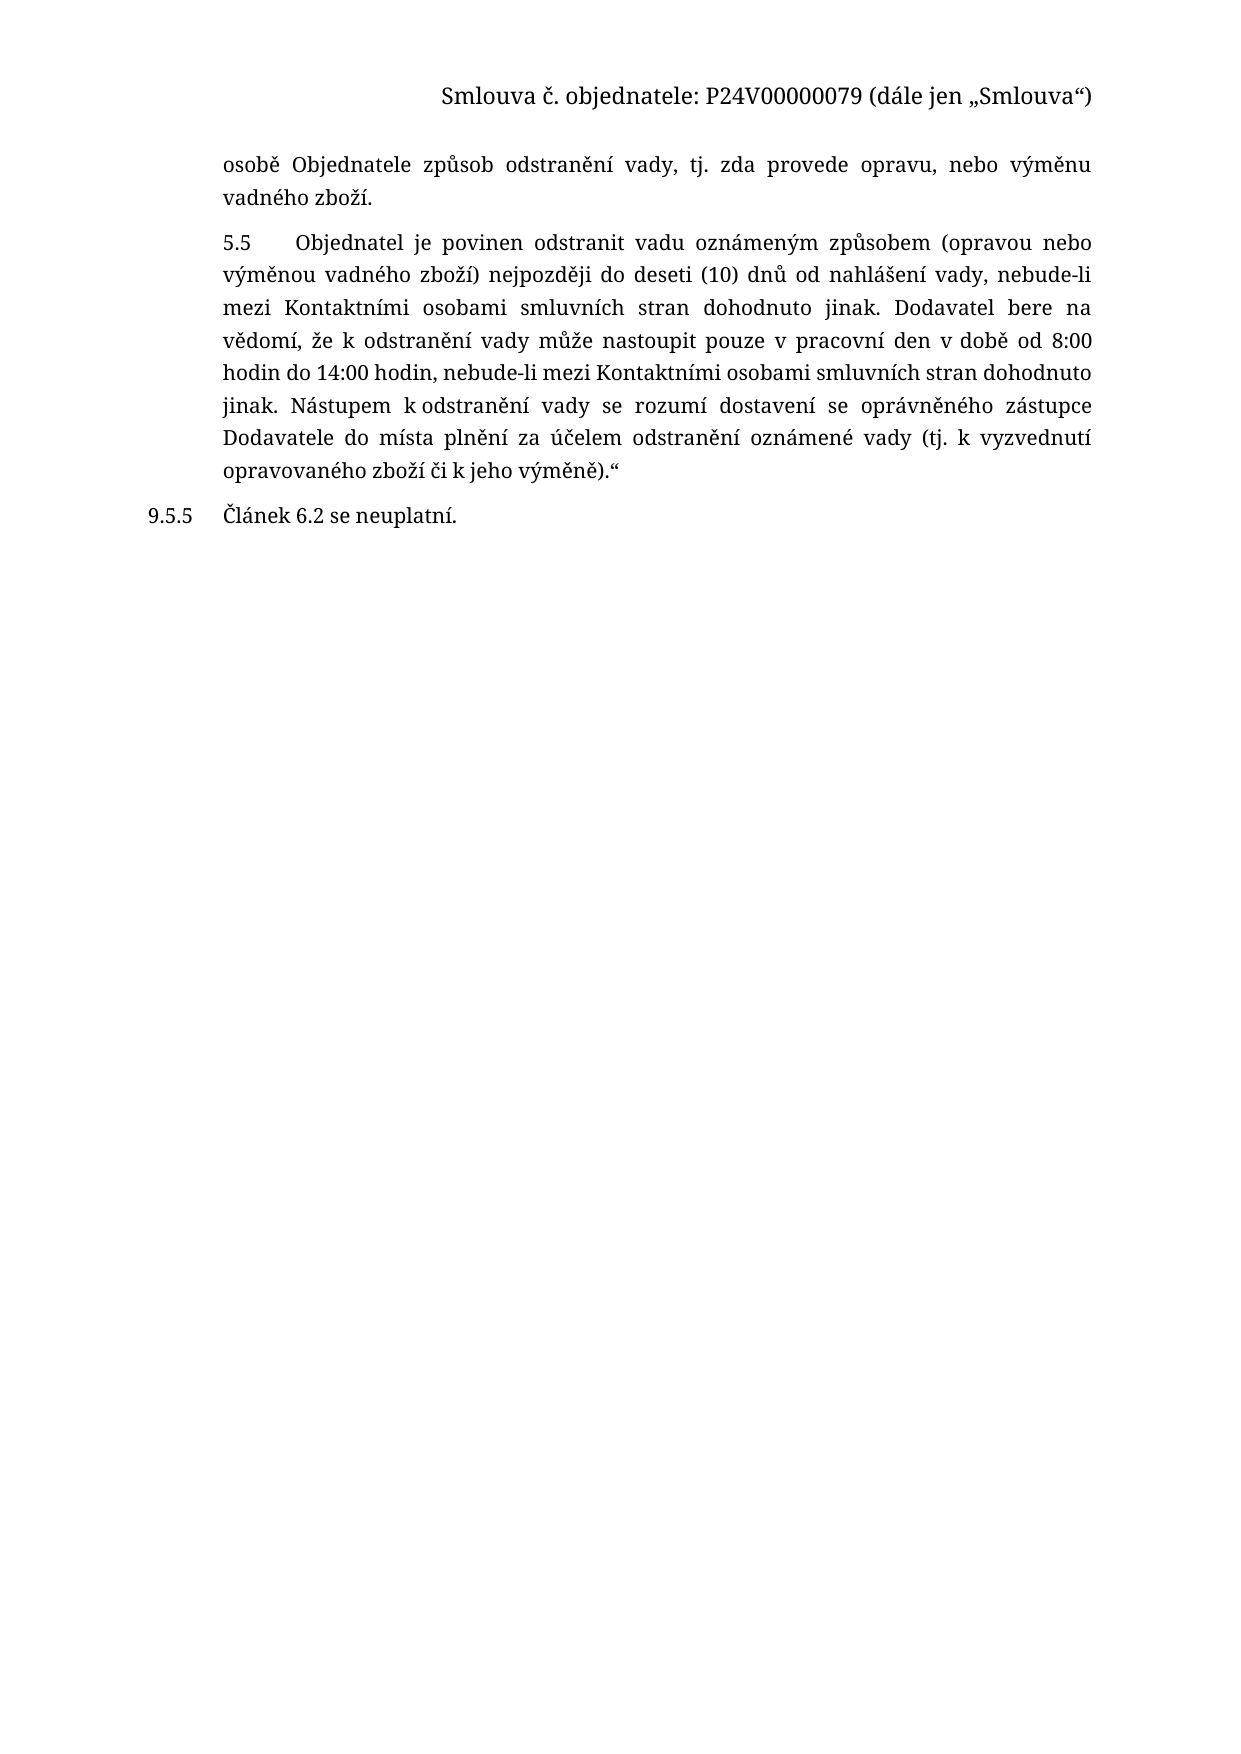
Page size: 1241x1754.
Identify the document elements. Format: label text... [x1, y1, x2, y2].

list Článek 6.2 se neuplatní. [148, 501, 1093, 530]
list 5.5 Objednatel je povinen odstranit vadu oznámeným způsobem (opravou nebo výměnou vadného zboží) nejpozději do deseti (10) dnů od nahlášení vady, nebude-li mezi Kontaktními osobami smluvních stran dohodnuto jinak. Dodavatel bere na vědomí, že k odstranění vady může nastoupit pouze v pracovní den v době od 8:00 hodin do 14:00 hodin, nebude-li mezi Kontaktními osobami smluvních stran dohodnuto jinak. Nástupem k odstranění vady se rozumí dostavení se oprávněného zástupce Dodavatele do místa plnění za účelem odstranění oznámené vady (tj. k vyzvednutí opravovaného zboží či k jeho výměně).“ [223, 228, 1093, 484]
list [223, 150, 1093, 211]
